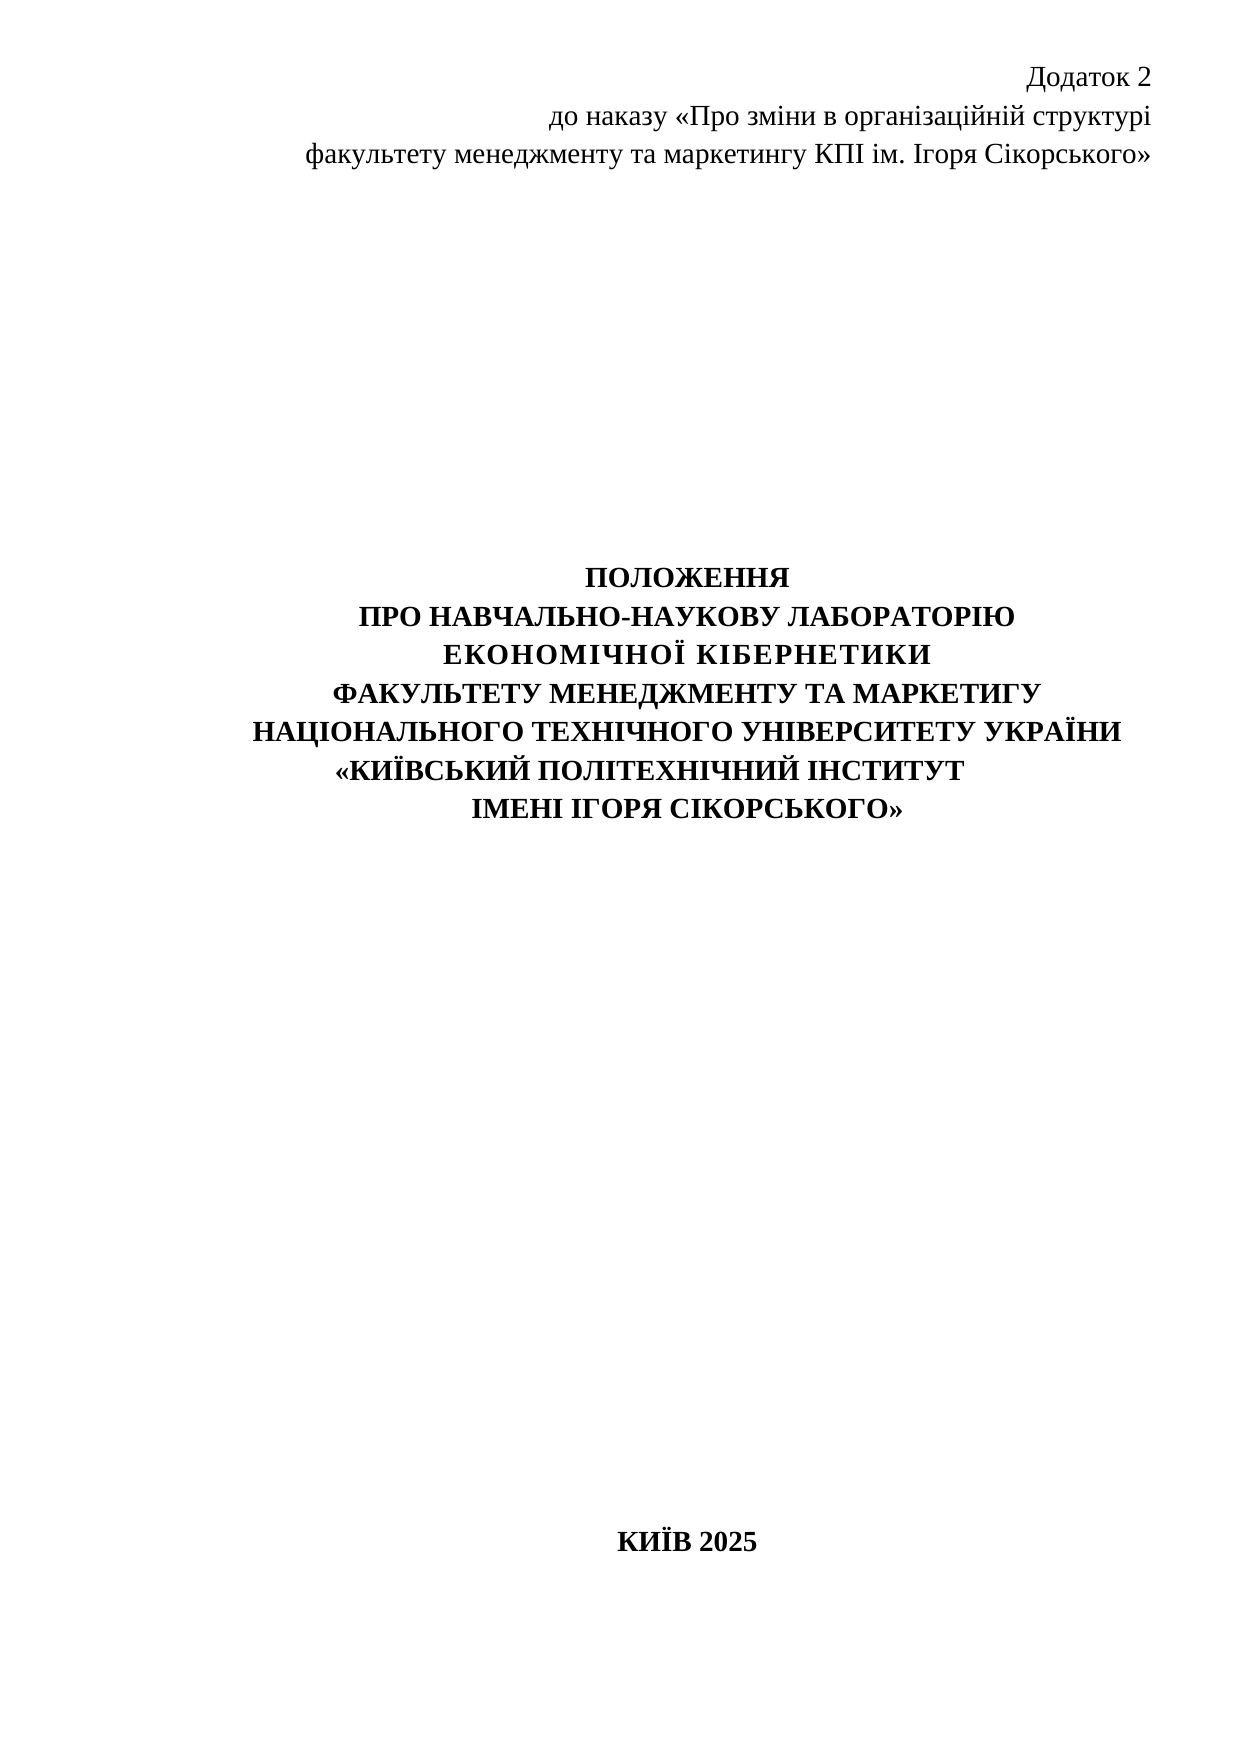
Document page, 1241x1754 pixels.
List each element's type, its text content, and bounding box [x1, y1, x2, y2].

text ПРО НАВЧАЛЬНО-НАУКОВУ ЛАБОРАТОРІЮ [148, 599, 1152, 632]
text ІМЕНІ ІГОРЯ СІКОРСЬКОГО» [148, 791, 1152, 825]
text НАЦІОНАЛЬНОГО ТЕХНІЧНОГО УНІВЕРСИТЕТУ УКРАЇНИ «КИЇВСЬКИЙ ПОЛІТЕХНІЧНИЙ ІНСТИТУТ [148, 714, 1152, 786]
text КИЇВ 2025 [148, 1524, 1152, 1557]
text ПОЛОЖЕННЯ [148, 560, 1152, 594]
text факультету менеджменту та маркетингу КПІ ім. Ігоря Сікорського» [148, 136, 1152, 170]
text ФАКУЛЬТЕТУ МЕНЕДЖМЕНТУ ТА МАРКЕТИГУ [148, 676, 1152, 709]
text до наказу «Про зміни в організаційній структурі [148, 98, 1152, 131]
text ЕКОНОМІЧНОЇ КІБЕРНЕТИКИ [148, 637, 1152, 671]
text Додаток 2 [148, 59, 1152, 93]
